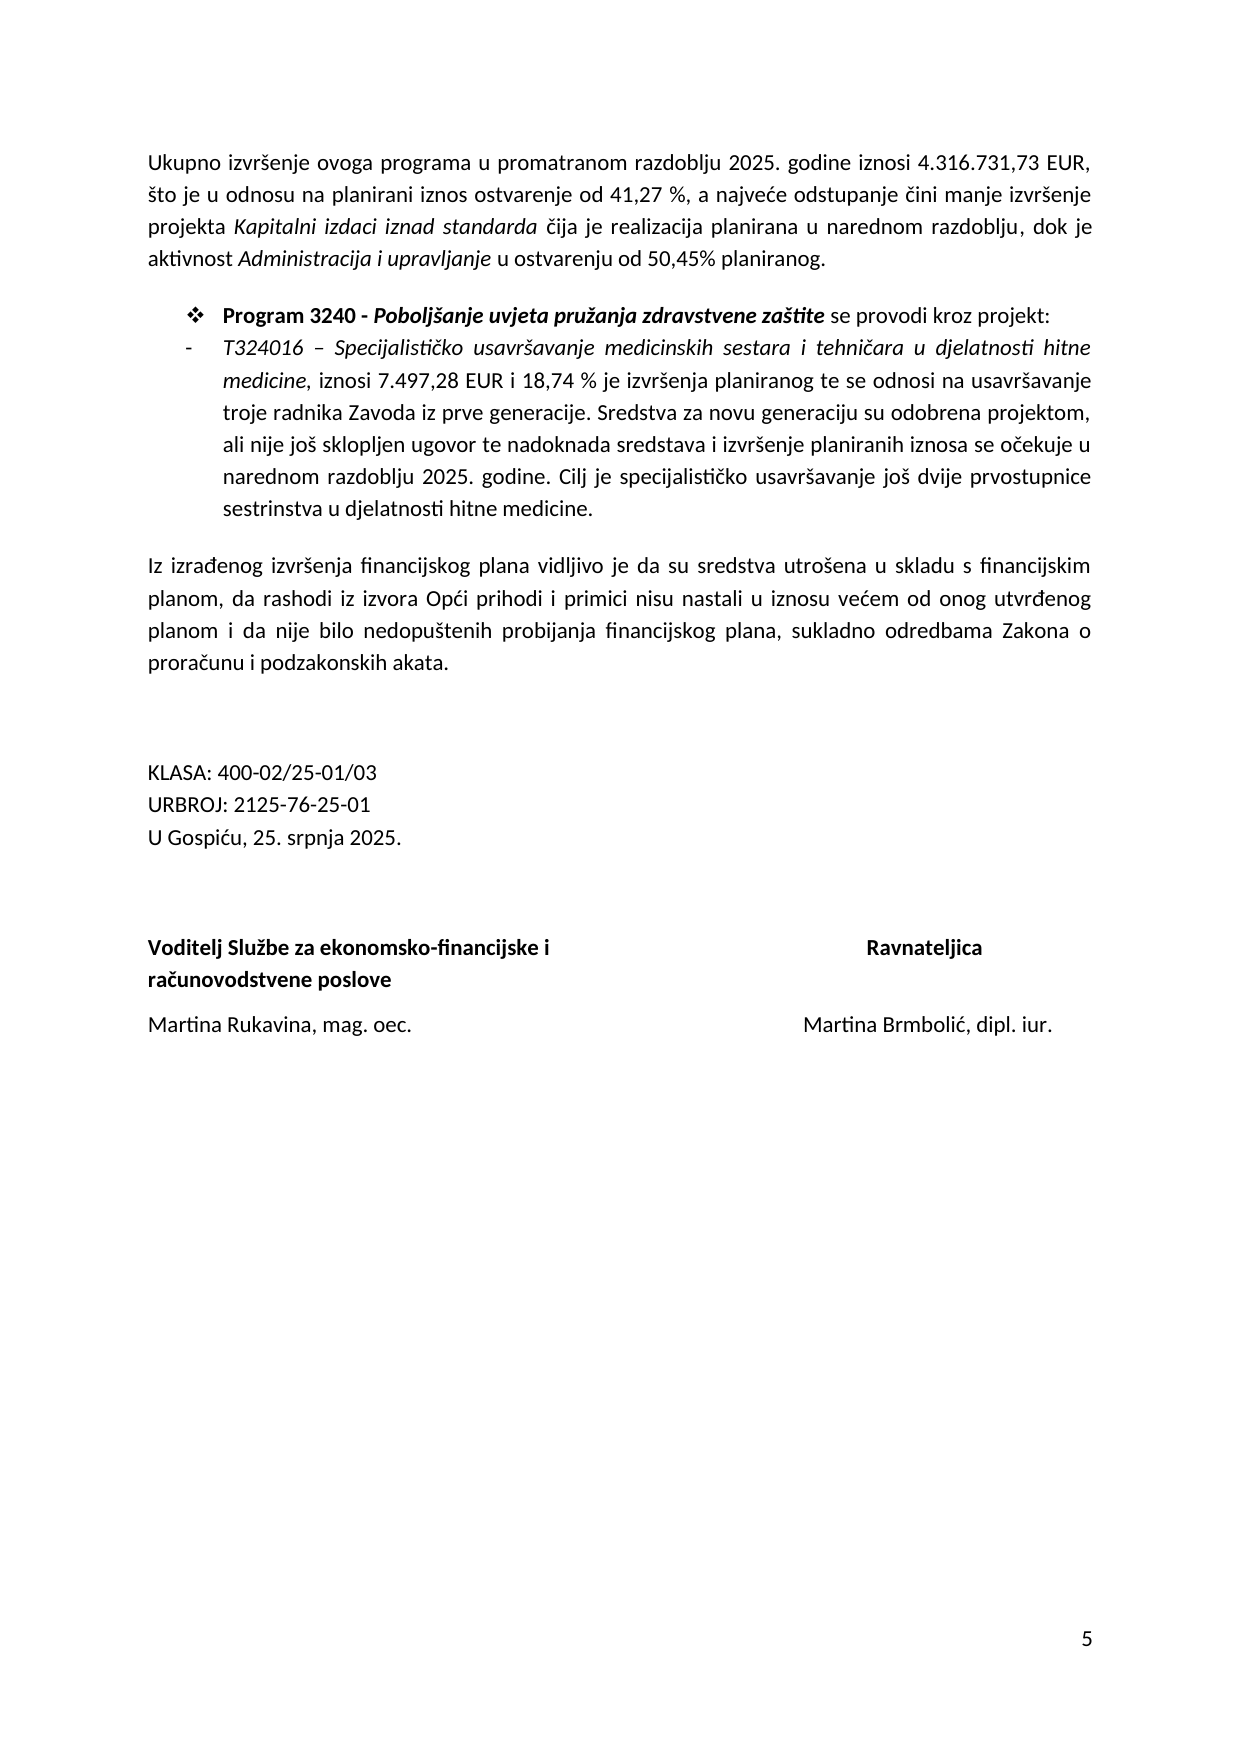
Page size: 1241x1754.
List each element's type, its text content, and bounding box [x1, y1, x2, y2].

list Program 3240 - Poboljšanje uvjeta pružanja zdravstvene zaštite se provodi kroz projekt: [185, 301, 1093, 329]
text U Gospiću, 25. srpnja 2025. [148, 823, 1093, 851]
text URBROJ: 2125-76-25-01 [148, 791, 1093, 819]
text Ukupno izvršenje ovoga programa u promatranom razdoblju 2025. godine iznosi 4.316.731,73 EUR, što je u odnosu na planirani iznos ostvarenje od 41,27 %, a najveće odstupanje čini manje izvršenje projekta Kapitalni izdaci iznad standarda čija je realizacija planirana u narednom razdoblju, dok je aktivnost Administracija i upravljanje u ostvarenju od 50,45% planiranog. [148, 148, 1093, 272]
text Martina Rukavina, mag. oec. Martina Brmbolić, dipl. iur. [148, 1010, 1093, 1038]
text računovodstvene poslove [148, 965, 1093, 993]
text KLASA: 400-02/25-01/03 [148, 758, 1093, 786]
text Voditelj Službe za ekonomsko-financijske i Ravnateljica [148, 933, 1093, 961]
list T324016 – Specijalističko usavršavanje medicinskih sestara i tehničara u djelatnosti hitne medicine, iznosi 7.497,28 EUR i 18,74 % je izvršenja planiranog te se odnosi na usavršavanje troje radnika Zavoda iz prve generacije. Sredstva za novu generaciju su odobrena projektom, ali nije još sklopljen ugovor te nadoknada sredstava i izvršenje planiranih iznosa se očekuje u narednom razdoblju 2025. godine. Cilj je specijalističko usavršavanje još dvije prvostupnice sestrinstva u djelatnosti hitne medicine. [185, 333, 1093, 522]
text Iz izrađenog izvršenja financijskog plana vidljivo je da su sredstva utrošena u skladu s financijskim planom, da rashodi iz izvora Opći prihodi i primici nisu nastali u iznosu većem od onog utvrđenog planom i da nije bilo nedopuštenih probijanja financijskog plana, sukladno odredbama Zakona o proračunu i podzakonskih akata. [148, 552, 1093, 676]
